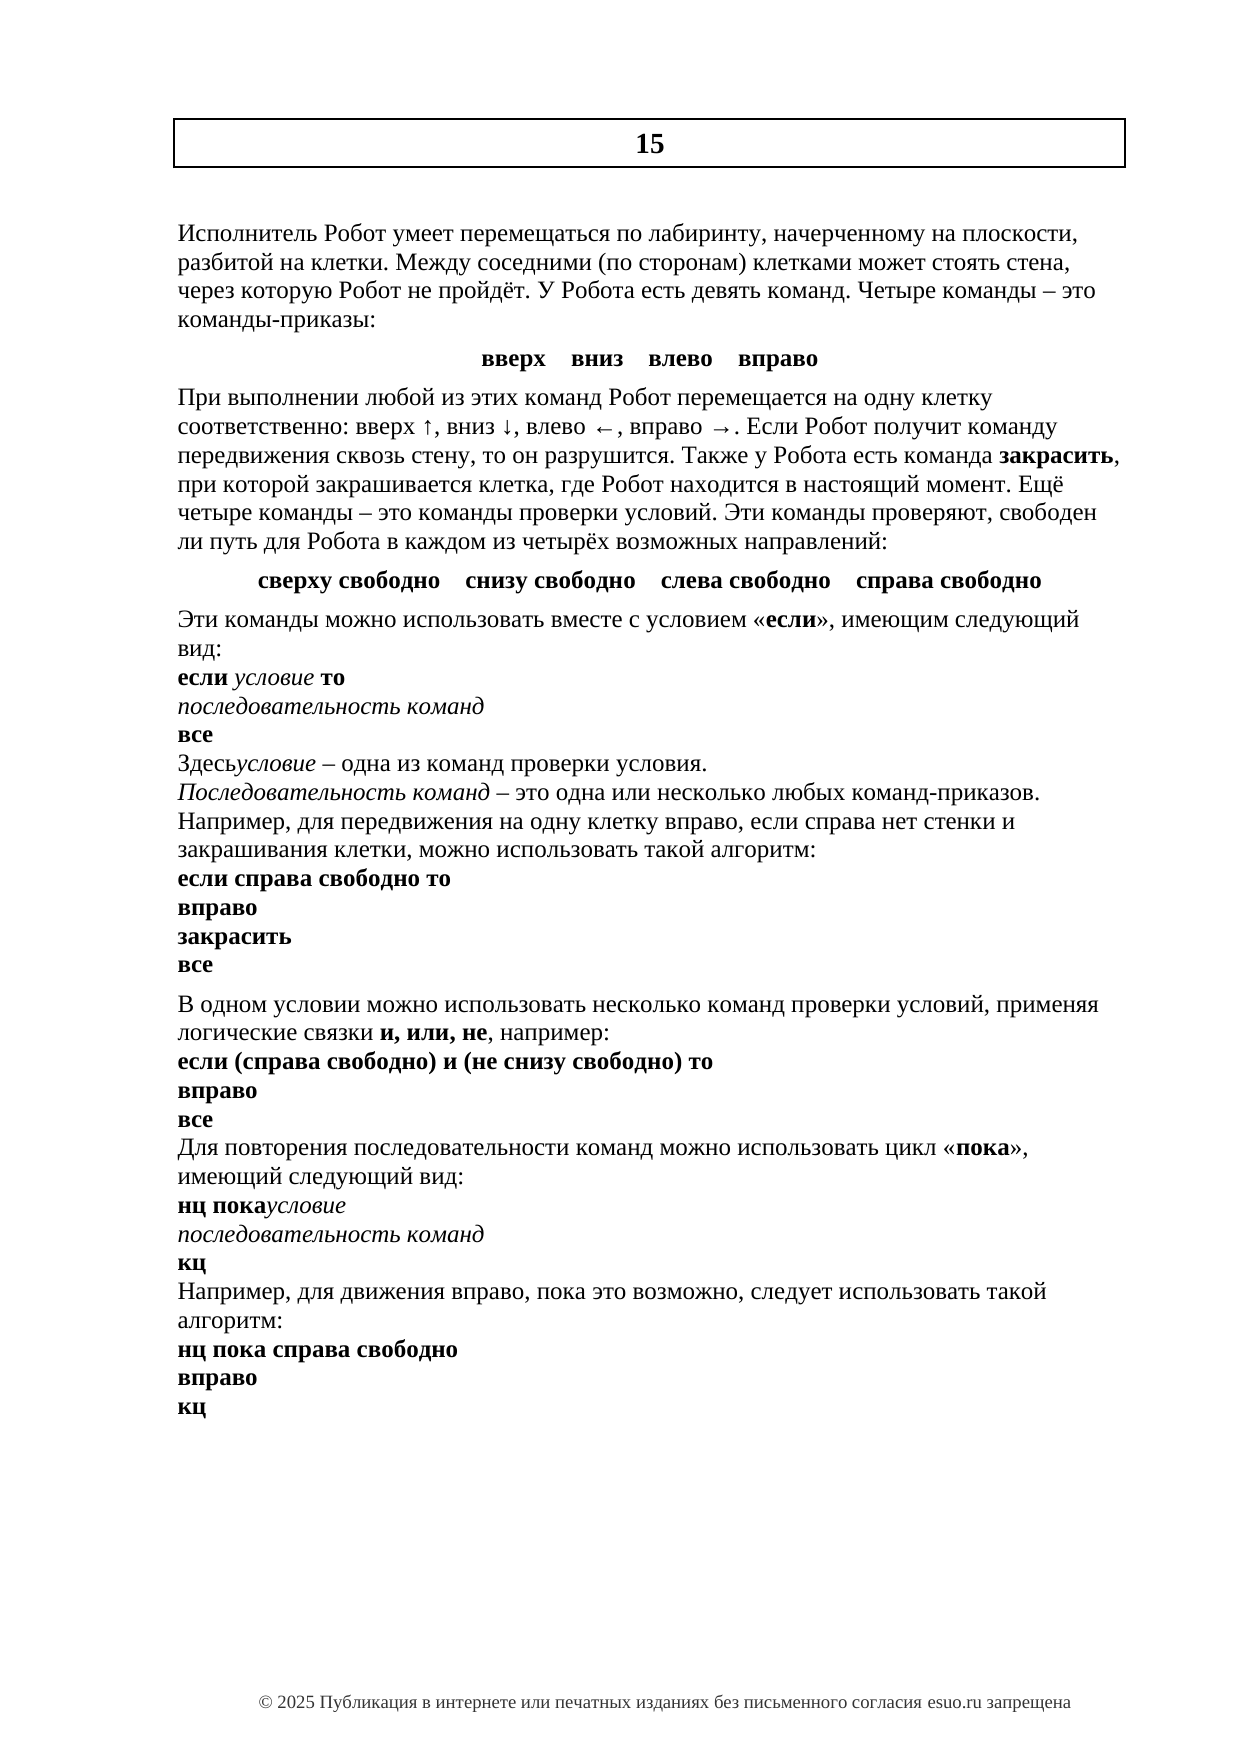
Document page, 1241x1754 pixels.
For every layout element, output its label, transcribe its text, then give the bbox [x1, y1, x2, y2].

text Исполнитель Робот умеет перемещаться по лабиринту, начерченному на плоскости, разбитой на клетки. Между соседними (по сторонам) клетками может стоять стена, через которую Робот не пройдёт. У Робота есть девять команд. Четыре команды – это команды-приказы: [177, 218, 1122, 333]
text При выполнении любой из этих команд Робот перемещается на одну клетку соответственно: вверх ↑, вниз ↓, влево ←, вправо →. Если Робот получит команду передвижения сквозь стену, то он разрушится. Также у Робота есть команда закрасить, при которой закрашивается клетка, где Робот находится в настоящий момент. Ещё четыре команды – это команды проверки условий. Эти команды проверяют, свободен ли путь для Робота в каждом из четырёх возможных направлений: [177, 382, 1122, 555]
text В одном условии можно использовать несколько команд проверки условий, применяя логические связки и, или, не, например: если (справа свободно) и (не снизу свободно) то вправо все Для повторения последовательности команд можно использовать цикл «пока», имеющий следующий вид: нц покаусловие последовательность команд кц Например, для движения вправо, пока это возможно, следует использовать такой алгоритм: нц пока справа свободно вправо кц [177, 989, 1122, 1420]
subtitle 15 [175, 120, 1124, 166]
text сверху свободно снизу свободно слева свободно справа свободно [177, 565, 1122, 594]
text вверх вниз влево вправо [177, 343, 1122, 372]
text Эти команды можно использовать вместе с условием «eсли», имеющим следующий вид: если условие то последовательность команд все Здесьусловие – одна из команд проверки условия. Последовательность команд – это одна или несколько любых команд-приказов. Например, для передвижения на одну клетку вправо, если справа нет стенки и закрашивания клетки, можно использовать такой алгоритм: если справа свободно то вправо закрасить все [177, 604, 1122, 978]
